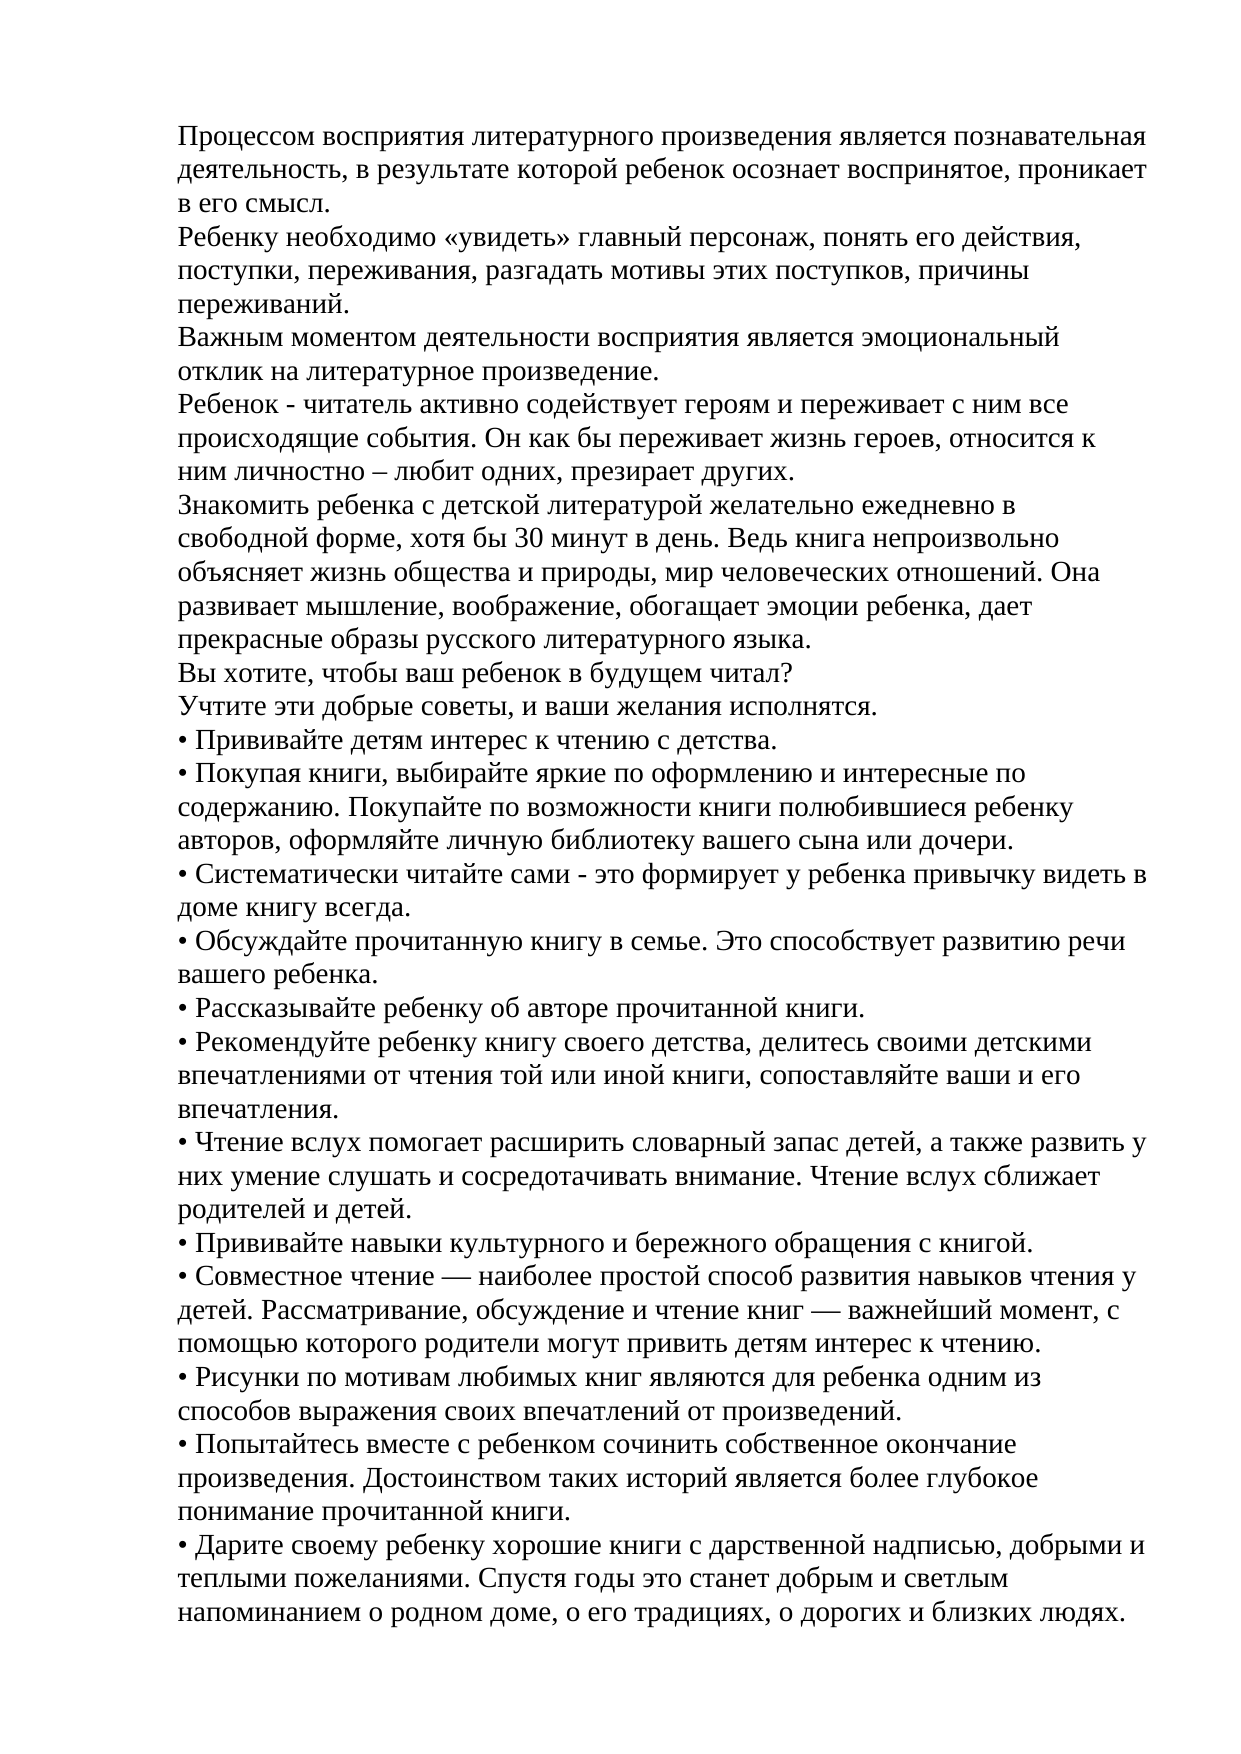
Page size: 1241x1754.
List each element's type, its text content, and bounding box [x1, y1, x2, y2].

text Важным моментом деятельности восприятия является эмоциональный отклик на литературное произведение. [177, 319, 1152, 386]
text • Обсуждайте прочитанную книгу в семье. Это способствует развитию речи вашего ребенка. [177, 923, 1152, 990]
text • Рекомендуйте ребенку книгу своего детства, делитесь своими детскими впечатлениями от чтения той или иной книги, сопоставляйте ваши и его впечатления. [177, 1024, 1152, 1124]
text • Покупая книги, выбирайте яркие по оформлению и интересные по содержанию. Покупайте по возможности книги полюбившиеся ребенку авторов, оформляйте личную библиотеку вашего сына или дочери. [177, 755, 1152, 856]
text Ребенок - читатель активно содействует героям и переживает с ним все происходящие события. Он как бы переживает жизнь героев, относится к ним личностно – любит одних, презирает других. [177, 386, 1152, 487]
text • Совместное чтение — наиболее простой способ развития навыков чтения у детей. Рассматривание, обсуждение и чтение книг — важнейший момент, с помощью которого родители могут привить детям интерес к чтению. [177, 1258, 1152, 1359]
text Процессом восприятия литературного произведения является познавательная деятельность, в результате которой ребенок осознает воспринятое, проникает в его смысл. [177, 118, 1152, 219]
text • Рассказывайте ребенку об авторе прочитанной книги. [177, 990, 1152, 1024]
text • Систематически читайте сами - это формирует у ребенка привычку видеть в доме книгу всегда. [177, 856, 1152, 923]
text • Попытайтесь вместе с ребенком сочинить собственное окончание произведения. Достоинством таких историй является более глубокое понимание прочитанной книги. [177, 1426, 1152, 1527]
text Учтите эти добрые советы, и ваши желания исполнятся. [177, 688, 1152, 722]
text • Рисунки по мотивам любимых книг являются для ребенка одним из способов выражения своих впечатлений от произведений. [177, 1359, 1152, 1426]
text Вы хотите, чтобы ваш ребенок в будущем читал? [177, 655, 1152, 688]
text • Прививайте детям интерес к чтению с детства. [177, 722, 1152, 755]
text Ребенку необходимо «увидеть» главный персонаж, понять его действия, поступки, переживания, разгадать мотивы этих поступков, причины переживаний. [177, 219, 1152, 319]
text • Прививайте навыки культурного и бережного обращения с книгой. [177, 1225, 1152, 1258]
text • Чтение вслух помогает расширить словарный запас детей, а также развить у них умение слушать и сосредотачивать внимание. Чтение вслух сближает родителей и детей. [177, 1124, 1152, 1225]
text • Дарите своему ребенку хорошие книги с дарственной надписью, добрыми и теплыми пожеланиями. Спустя годы это станет добрым и светлым напоминанием о родном доме, о его традициях, о дорогих и близких людях. [177, 1527, 1152, 1627]
text Знакомить ребенка с детской литературой желательно ежедневно в свободной форме, хотя бы 30 минут в день. Ведь книга непроизвольно объясняет жизнь общества и природы, мир человеческих отношений. Она развивает мышление, воображение, обогащает эмоции ребенка, дает прекрасные образы русского литературного языка. [177, 487, 1152, 655]
